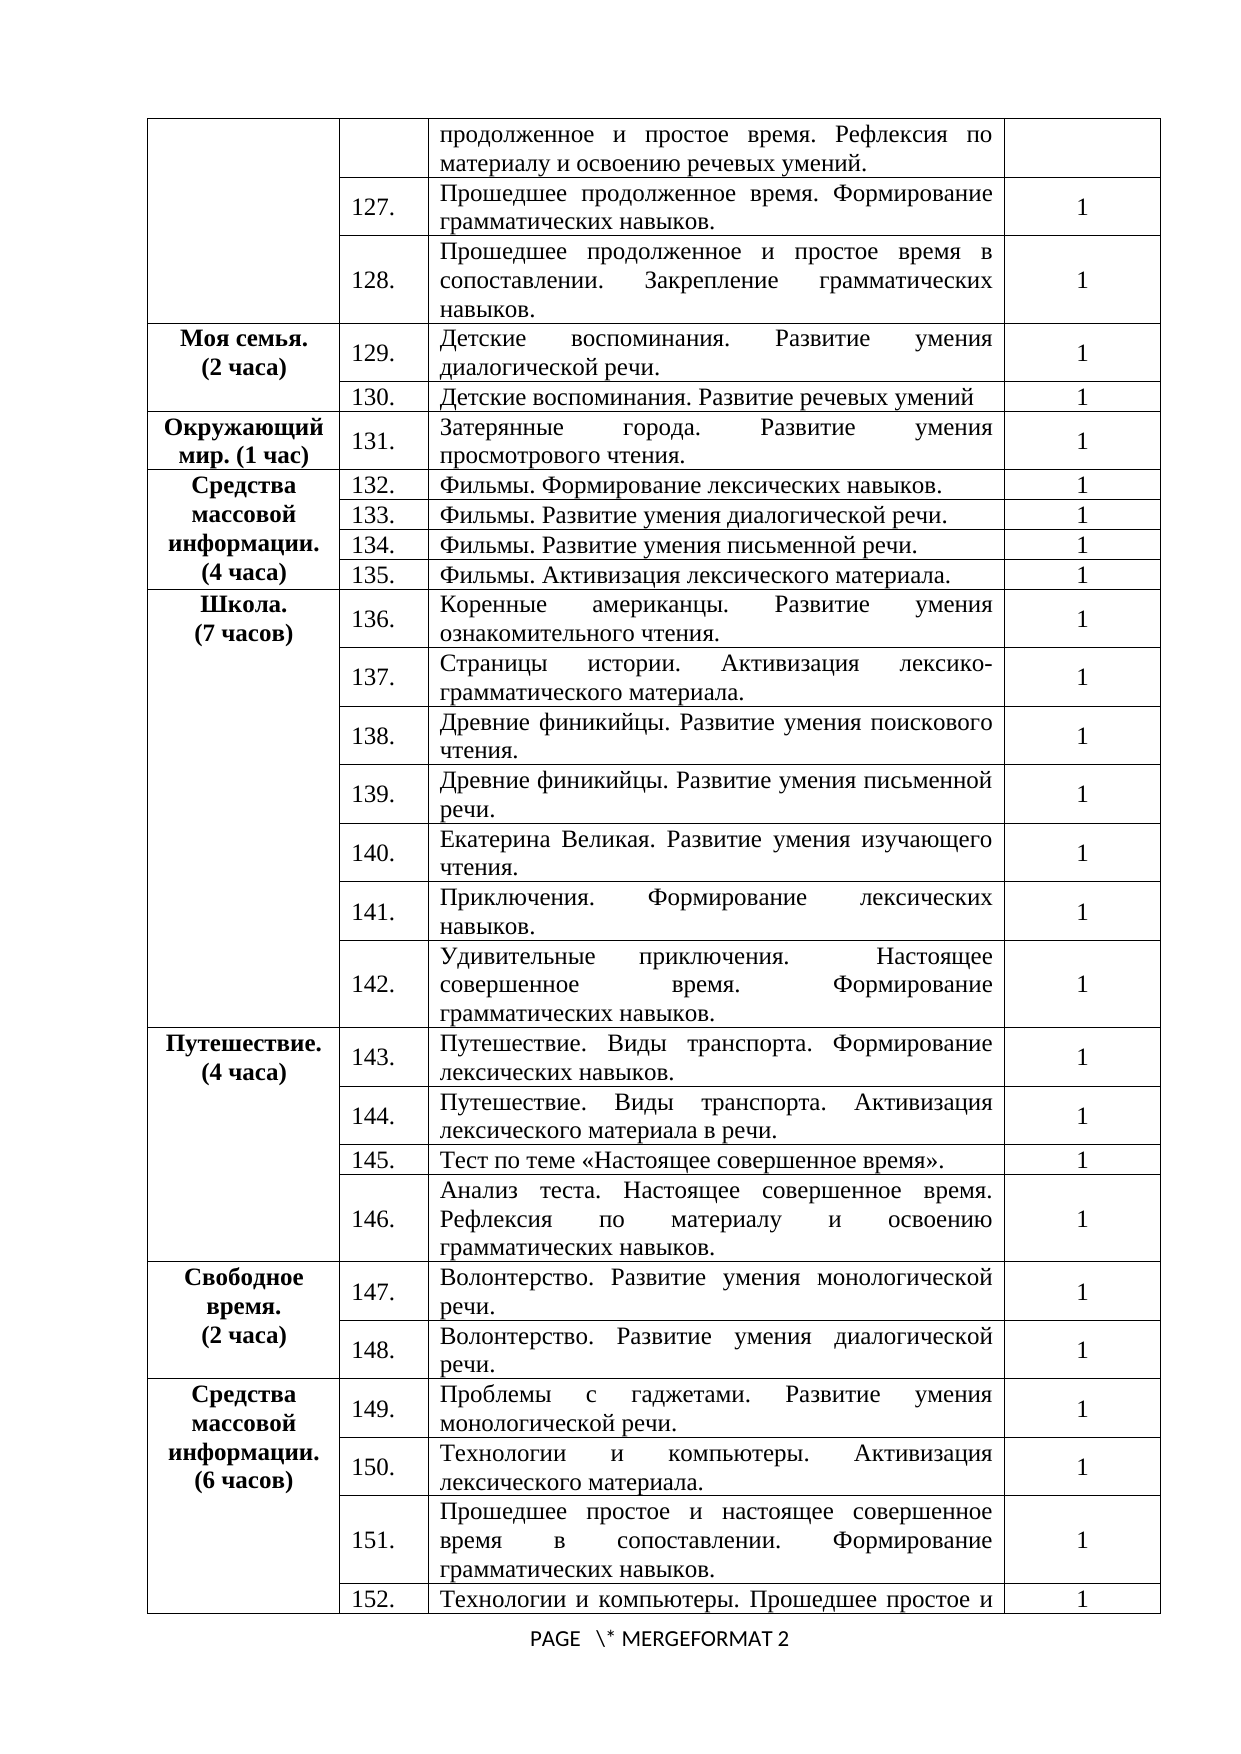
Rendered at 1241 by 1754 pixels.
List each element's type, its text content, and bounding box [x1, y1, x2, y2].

table_cell Затерянные города. Развитие умения просмотрового чтения. [429, 412, 1004, 469]
table_cell [340, 560, 428, 588]
table_cell [340, 707, 428, 764]
table_cell [340, 1087, 428, 1144]
table_cell Детские воспоминания. Развитие речевых умений [429, 382, 1004, 411]
table_cell 1 [1005, 707, 1160, 764]
table_cell Тест по теме «Настоящее совершенное время». [429, 1145, 1004, 1174]
table_cell 1 [1005, 1145, 1160, 1174]
table_cell Школа. (7 часов) [148, 590, 339, 1027]
table_cell [340, 1262, 428, 1320]
table_cell [340, 530, 428, 559]
table_cell [340, 1438, 428, 1495]
table_cell Детские воспоминания. Развитие умения диалогической речи. [429, 324, 1004, 381]
table_cell 1 [1005, 824, 1160, 881]
table_cell [340, 590, 428, 647]
table_cell 1 [1005, 470, 1160, 499]
table_cell 1 [1005, 236, 1160, 322]
table_cell 1 [1005, 1496, 1160, 1583]
table_cell [340, 412, 428, 469]
table_cell [340, 324, 428, 381]
table_cell Путешествие. (4 часа) [148, 1028, 339, 1261]
table_cell Моя семья. (2 часа) [148, 324, 339, 411]
table_cell 1 [1005, 412, 1160, 469]
table_cell 1 [1005, 1175, 1160, 1261]
table_cell Волонтерство. Развитие умения монологической речи. [429, 1262, 1004, 1320]
table_cell Приключения. Формирование лексических навыков. [429, 882, 1004, 940]
table_cell [340, 1379, 428, 1437]
table_cell [340, 1028, 428, 1086]
table_cell 1 [1005, 382, 1160, 411]
table_cell [340, 1145, 428, 1174]
table_cell Анализ теста. Настоящее совершенное время. Рефлексия по материалу и освоению грамматических навыков. [429, 1175, 1004, 1261]
table_cell 1 [1005, 530, 1160, 559]
table_cell Древние финикийцы. Развитие умения письменной речи. [429, 765, 1004, 823]
table_cell 1 [1005, 178, 1160, 235]
table_cell 1 [1005, 500, 1160, 529]
table_cell 1 [1005, 941, 1160, 1027]
table_cell 1 [1005, 648, 1160, 706]
table_cell Проблемы с гаджетами. Развитие умения монологической речи. [429, 1379, 1004, 1437]
table_cell [340, 470, 428, 499]
table_cell 1 [1005, 1262, 1160, 1320]
table_cell [340, 648, 428, 706]
table_cell [340, 236, 428, 322]
table_cell Екатерина Великая. Развитие умения изучающего чтения. [429, 824, 1004, 881]
table_cell [340, 382, 428, 411]
table_cell Технологии и компьютеры. Активизация лексического материала. [429, 1438, 1004, 1495]
table_cell Средства массовой информации. (4 часа) [148, 470, 339, 588]
table_cell 1 [1005, 1379, 1160, 1437]
table_cell [340, 1321, 428, 1378]
table_cell Коренные американцы. Развитие умения ознакомительного чтения. [429, 590, 1004, 647]
table_cell Древние финикийцы. Развитие умения поискового чтения. [429, 707, 1004, 764]
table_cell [429, 1584, 1004, 1612]
table_cell 1 [1005, 324, 1160, 381]
table_cell [340, 1175, 428, 1261]
table_cell Фильмы. Развитие умения диалогической речи. [429, 500, 1004, 529]
table_cell [340, 178, 428, 235]
table_cell Фильмы. Активизация лексического материала. [429, 560, 1004, 588]
table_cell 1 [1005, 882, 1160, 940]
table_cell Прошедшее простое и настоящее совершенное время в сопоставлении. Формирование грамматических навыков. [429, 1496, 1004, 1583]
table_cell [340, 119, 428, 177]
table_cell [429, 119, 1004, 177]
table_cell Прошедшее продолженное и простое время в сопоставлении. Закрепление грамматических навыков. [429, 236, 1004, 322]
table_cell Страницы истории. Активизация лексико-грамматического материала. [429, 648, 1004, 706]
table_cell Фильмы. Развитие умения письменной речи. [429, 530, 1004, 559]
table_cell [340, 882, 428, 940]
table_cell Удивительные приключения. Настоящее совершенное время. Формирование грамматических навыков. [429, 941, 1004, 1027]
table_cell Путешествие. Виды транспорта. Активизация лексического материала в речи. [429, 1087, 1004, 1144]
table_cell 1 [1005, 1087, 1160, 1144]
table_cell Волонтерство. Развитие умения диалогической речи. [429, 1321, 1004, 1378]
table_cell [340, 1496, 428, 1583]
table_cell 1 [1005, 1028, 1160, 1086]
table_cell Окружающий мир. (1 час) [148, 412, 339, 469]
table_cell Путешествие. Виды транспорта. Формирование лексических навыков. [429, 1028, 1004, 1086]
table_cell Прошедшее продолженное время. Формирование грамматических навыков. [429, 178, 1004, 235]
table_cell 1 [1005, 119, 1160, 177]
table_cell 1 [1005, 590, 1160, 647]
table_cell 1 [1005, 560, 1160, 588]
table_cell [340, 1584, 428, 1612]
table_cell 1 [1005, 1321, 1160, 1378]
table_cell [340, 500, 428, 529]
table_cell [340, 824, 428, 881]
table_cell [340, 941, 428, 1027]
table_cell 1 [1005, 1584, 1160, 1612]
table_cell [340, 765, 428, 823]
table_cell 1 [1005, 1438, 1160, 1495]
table_cell Фильмы. Формирование лексических навыков. [429, 470, 1004, 499]
table_cell 1 [1005, 765, 1160, 823]
table_cell Свободное время. (2 часа) [148, 1262, 339, 1378]
table_cell Средства массовой информации. (6 часов) [148, 1379, 339, 1612]
